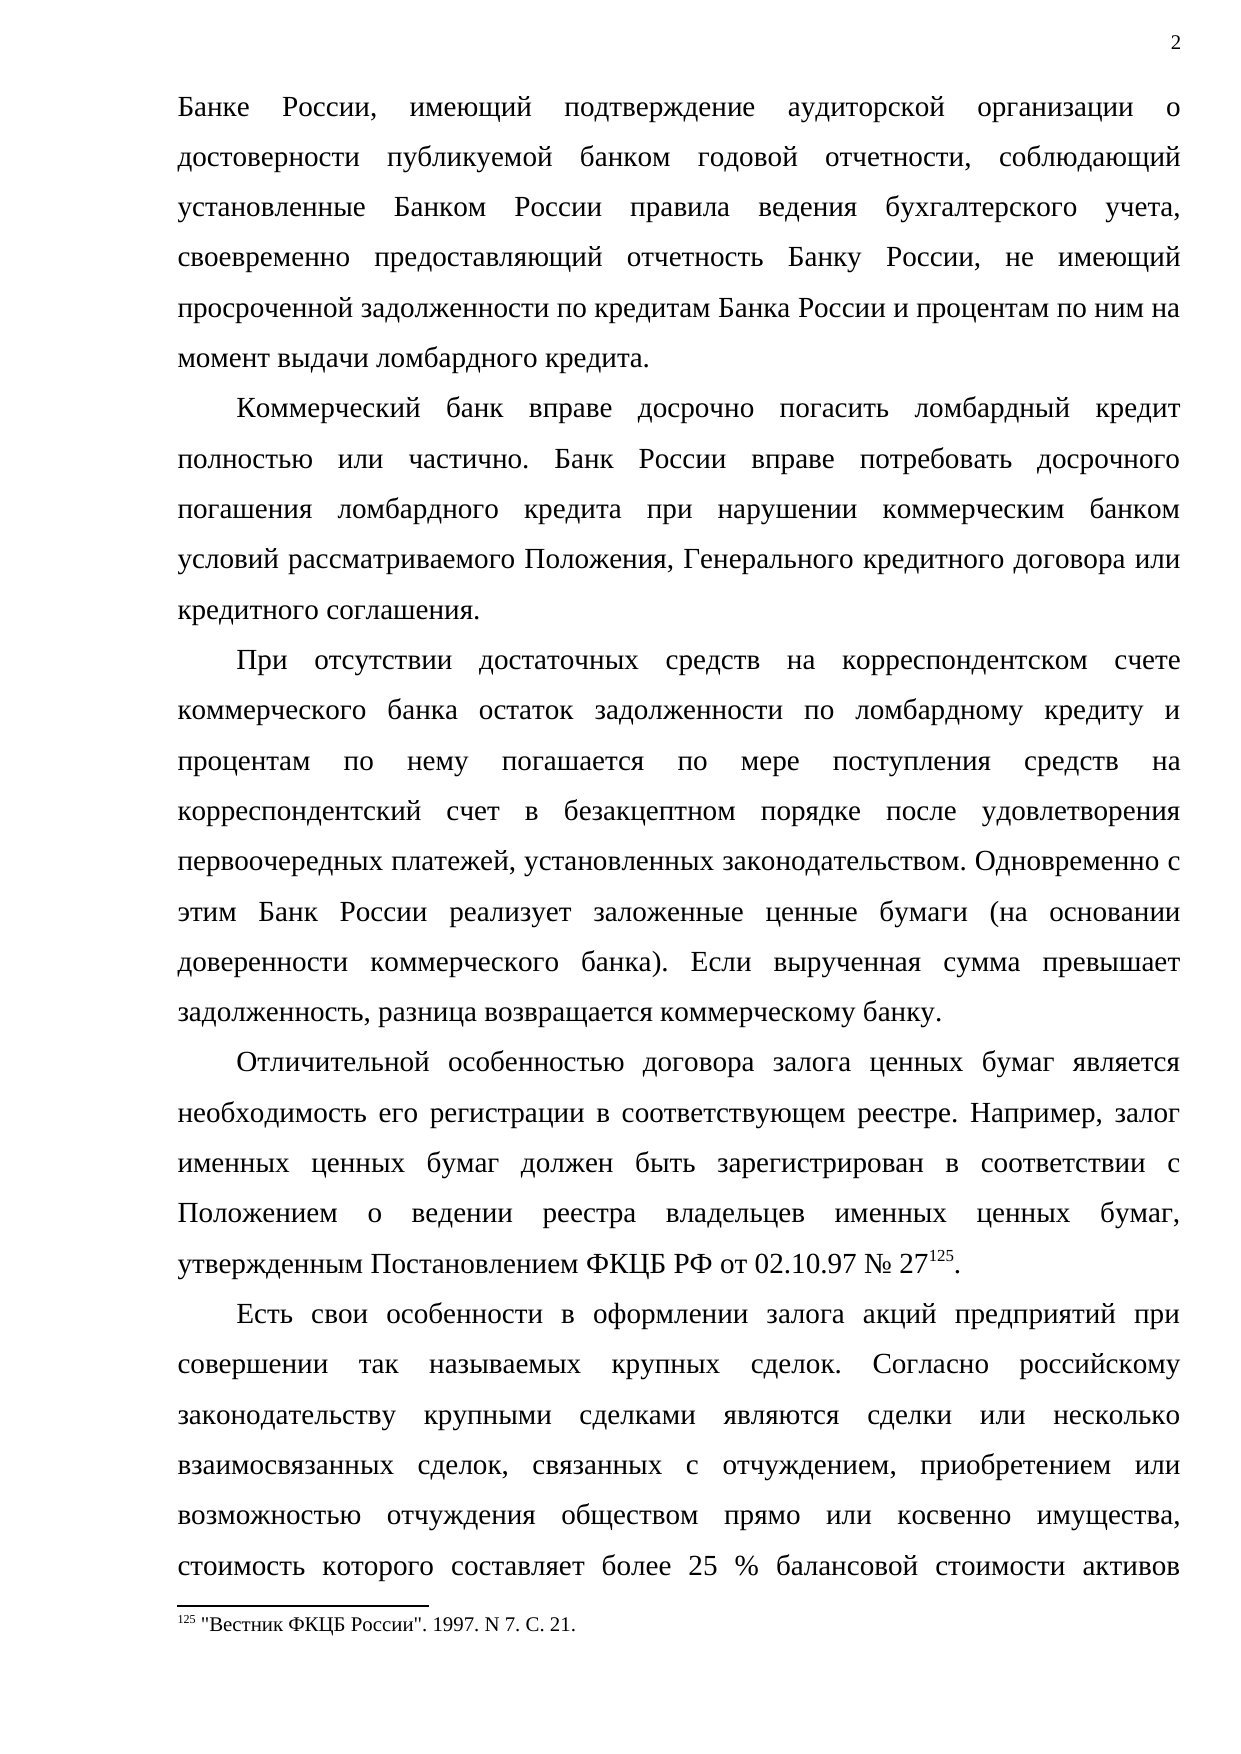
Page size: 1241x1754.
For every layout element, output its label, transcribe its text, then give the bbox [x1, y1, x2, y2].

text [177, 1296, 1181, 1581]
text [177, 89, 1181, 374]
text Отличительной особенностью договора залога ценных бумаг является необходимость его регистрации в соответствующем реестре. Например, залог именных ценных бумаг должен быть зарегистрирован в соответствии с Положением о ведении реестра владельцев именных ценных бумаг, утвержденным Постановлением ФКЦБ РФ от 02.10.97 № 27. [177, 1044, 1181, 1279]
text Коммерческий банк вправе досрочно погасить ломбардный кредит полностью или частично. Банк России вправе потребовать досрочного погашения ломбардного кредита при нарушении коммерческим банком условий рассматриваемого Положения, Генерального кредитного договора или кредитного соглашения. [177, 391, 1181, 625]
text При отсутствии достаточных средств на корреспондентском счете коммерческого банка остаток задолженности по ломбардному кредиту и процентам по нему погашается по мере поступления средств на корреспондентский счет в безакцептном порядке после удовлетворения первоочередных платежей, установленных законодательством. Одновременно с этим Банк России реализует заложенные ценные бумаги (на основании доверенности коммерческого банка). Если вырученная сумма превышает задолженность, разница возвращается коммерческому банку. [177, 642, 1181, 1028]
